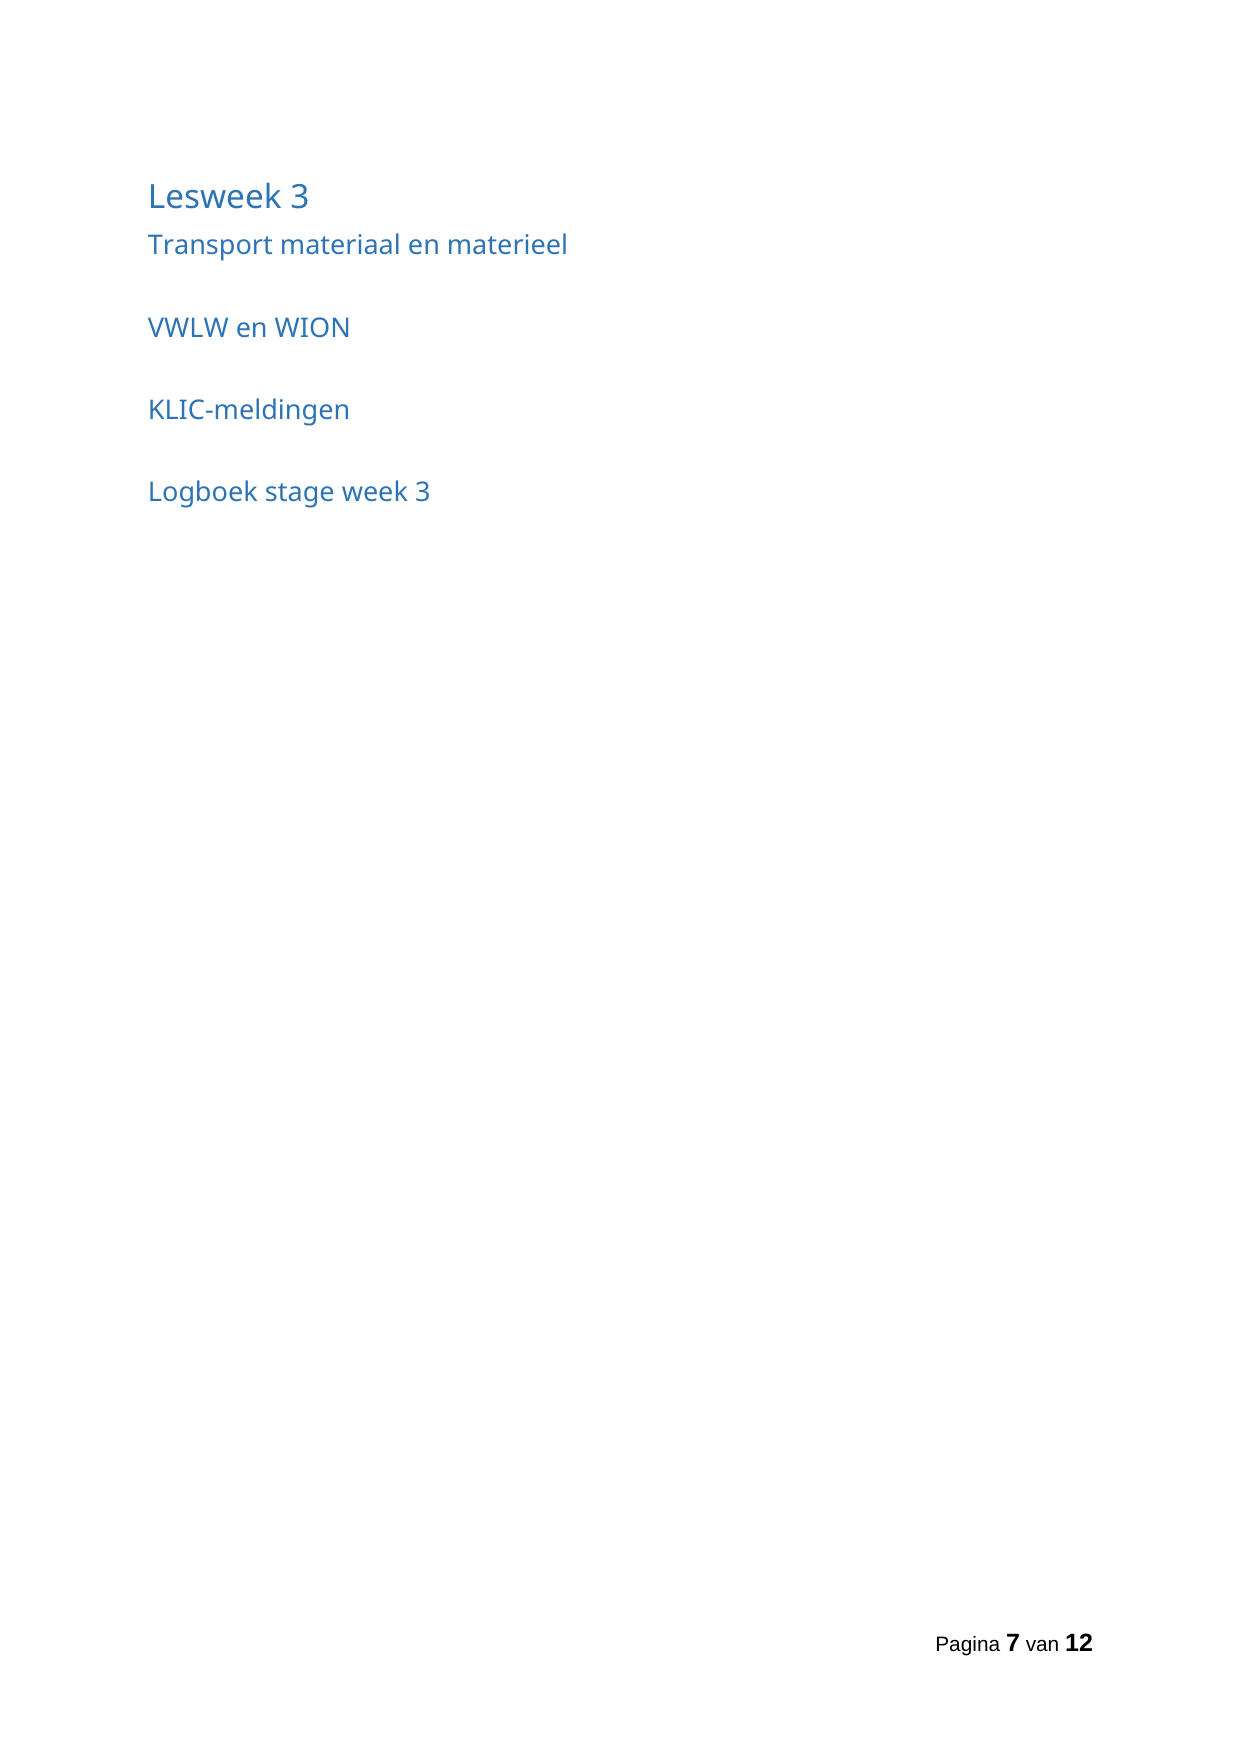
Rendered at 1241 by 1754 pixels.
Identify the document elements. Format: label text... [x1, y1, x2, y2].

subtitle Lesweek 3 [148, 173, 1093, 218]
subtitle KLIC-meldingen [148, 390, 1093, 427]
subtitle Logboek stage week 3 [148, 473, 1093, 509]
subtitle VWLW en WION [148, 308, 1093, 345]
subtitle Transport materiaal en materieel [148, 226, 1093, 263]
